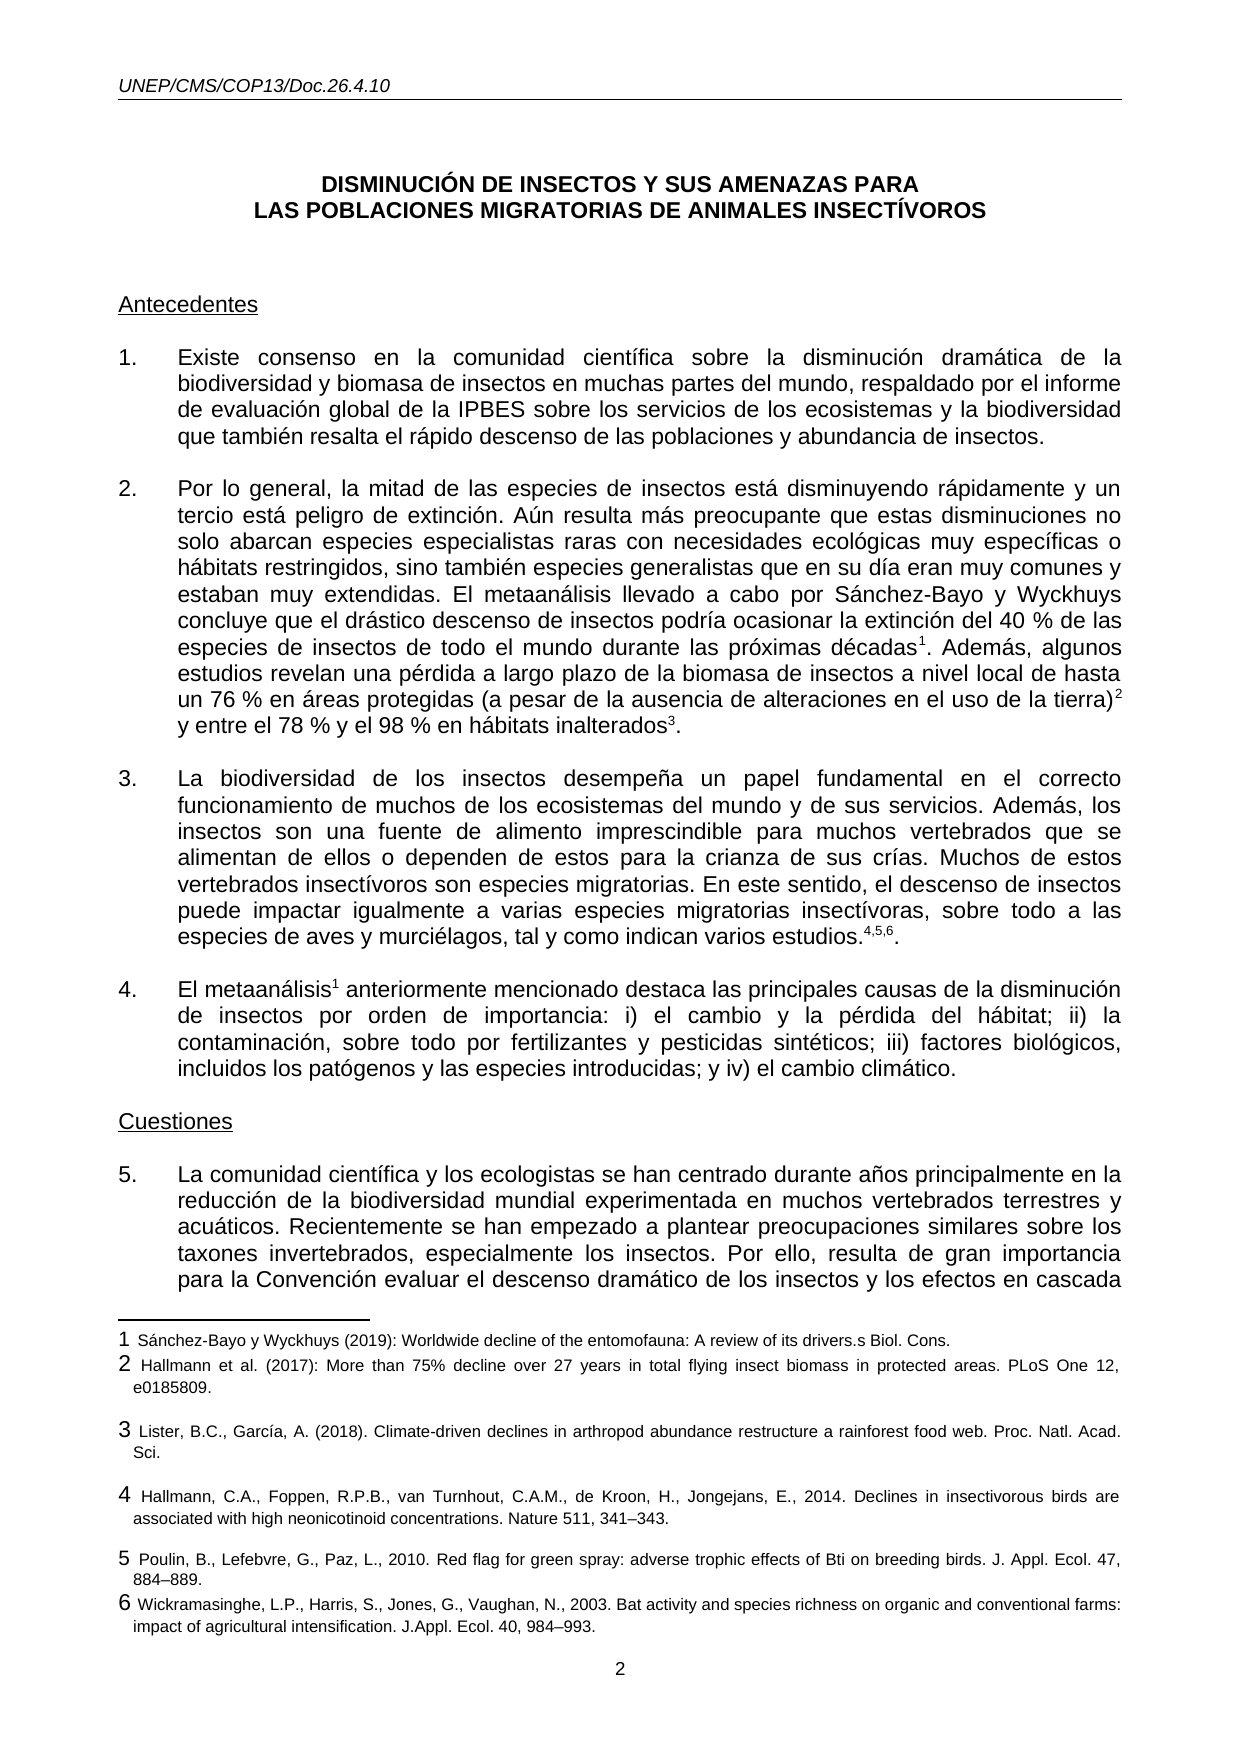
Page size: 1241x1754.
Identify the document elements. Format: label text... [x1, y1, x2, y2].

text Antecedentes [118, 291, 1122, 317]
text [118, 1161, 1122, 1292]
text El metaanálisis1 anteriormente mencionado destaca las principales causas de la disminución de insectos por orden de importancia: i) el cambio y la pérdida del hábitat; ii) la contaminación, sobre todo por fertilizantes y pesticidas sintéticos; iii) factores biológicos, incluidos los patógenos y las especies introducidas; y iv) el cambio climático. [118, 976, 1122, 1081]
text Por lo general, la mitad de las especies de insectos está disminuyendo rápidamente y un tercio está peligro de extinción. Aún resulta más preocupante que estas disminuciones no solo abarcan especies especialistas raras con necesidades ecológicas muy específicas o hábitats restringidos, sino también especies generalistas que en su día eran muy comunes y estaban muy extendidas. El metaanálisis llevado a cabo por Sánchez-Bayo y Wyckhuys concluye que el drástico descenso de insectos podría ocasionar la extinción del 40 % de las especies de insectos de todo el mundo durante las próximas décadas. Además, algunos estudios revelan una pérdida a largo plazo de la biomasa de insectos a nivel local de hasta un 76 % en áreas protegidas (a pesar de la ausencia de alteraciones en el uso de la tierra) y entre el 78 % y el 98 % en hábitats inalterados. [118, 475, 1122, 739]
text La biodiversidad de los insectos desempeña un papel fundamental en el correcto funcionamiento de muchos de los ecosistemas del mundo y de sus servicios. Además, los insectos son una fuente de alimento imprescindible para muchos vertebrados que se alimentan de ellos o dependen de estos para la crianza de sus crías. Muchos de estos vertebrados insectívoros son especies migratorias. En este sentido, el descenso de insectos puede impactar igualmente a varias especies migratorias insectívoras, sobre todo a las especies de aves y murciélagos, tal y como indican varios estudios.,,. [118, 765, 1122, 950]
text DISMINUCIÓN DE INSECTOS Y SUS AMENAZAS PARA [118, 171, 1122, 197]
text LAS POBLACIONES MIGRATORIAS DE ANIMALES INSECTÍVOROS [118, 197, 1122, 223]
text Existe consenso en la comunidad científica sobre la disminución dramática de la biodiversidad y biomasa de insectos en muchas partes del mundo, respaldado por el informe de evaluación global de la IPBES sobre los servicios de los ecosistemas y la biodiversidad que también resalta el rápido descenso de las poblaciones y abundancia de insectos. [118, 343, 1122, 449]
text Cuestiones [118, 1108, 1122, 1134]
